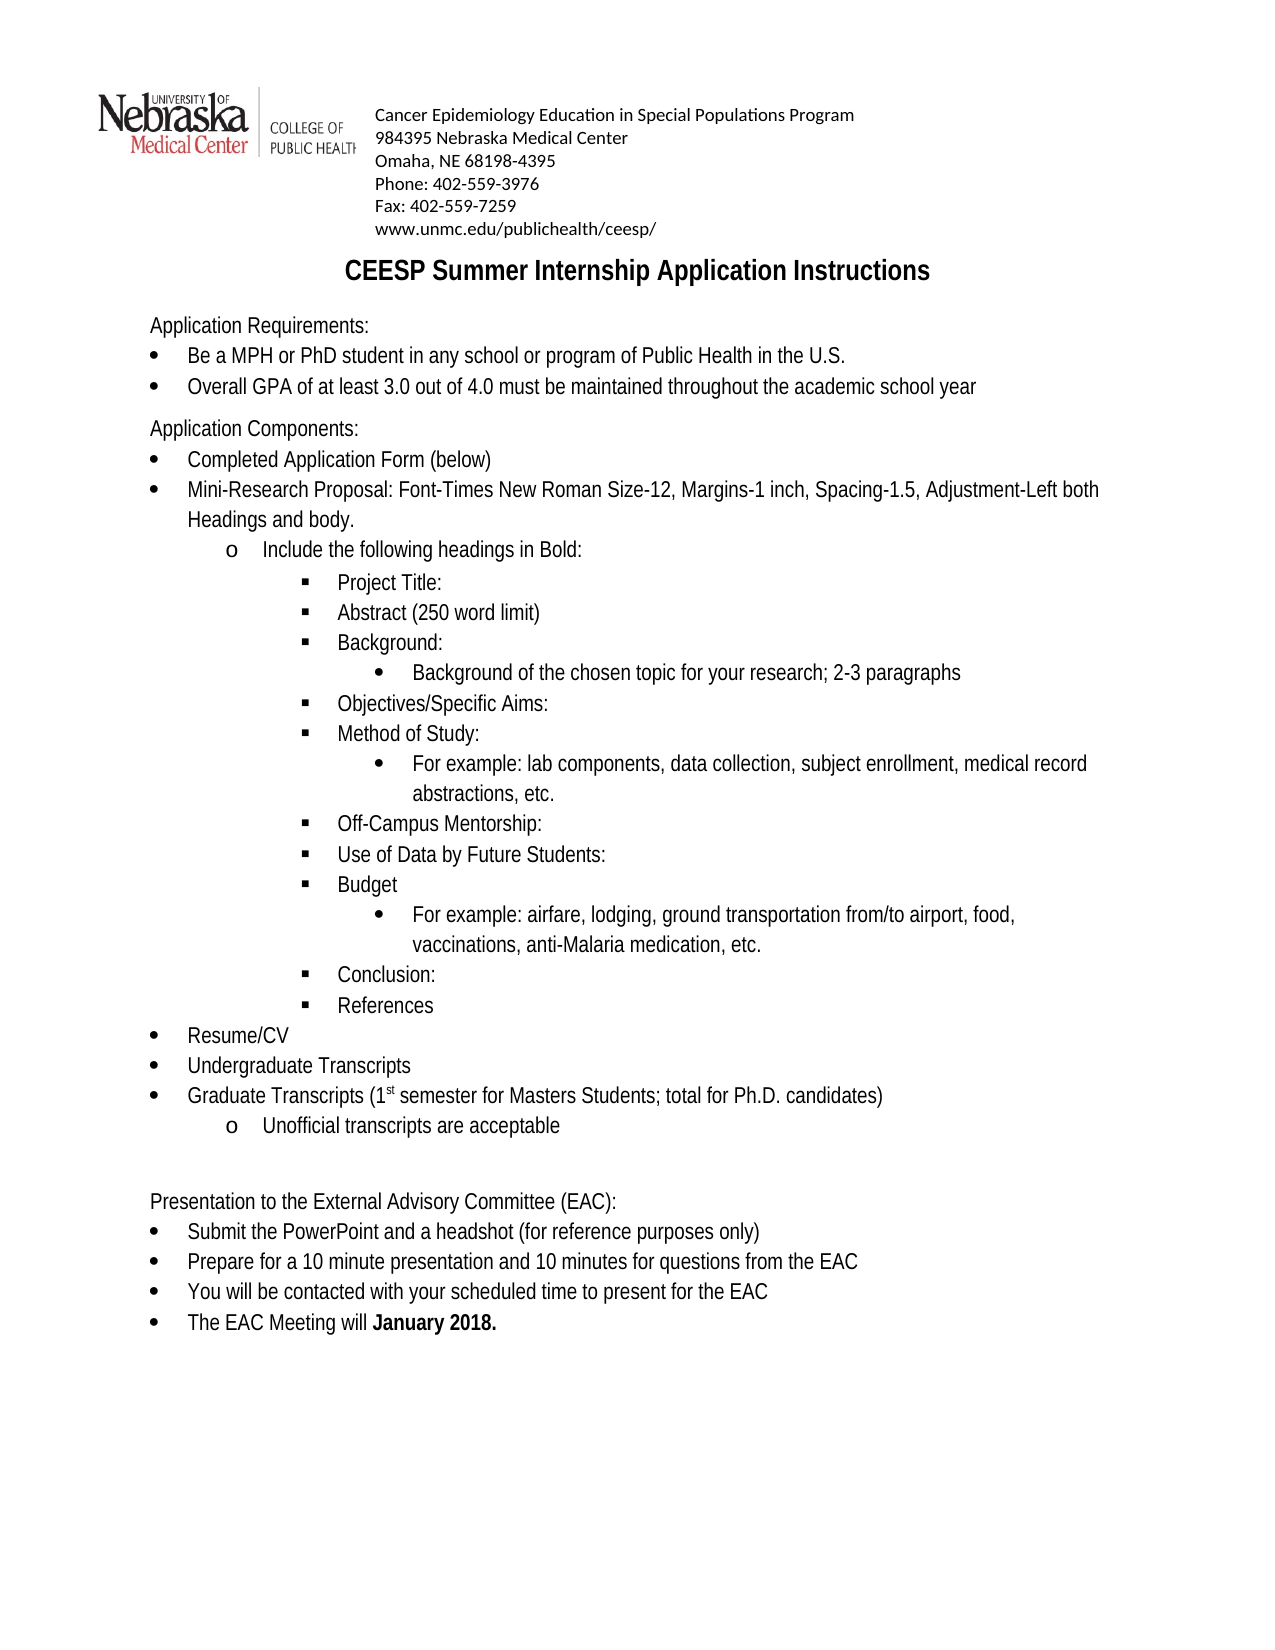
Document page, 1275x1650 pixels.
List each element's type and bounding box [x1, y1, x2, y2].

picture [96, 87, 356, 156]
